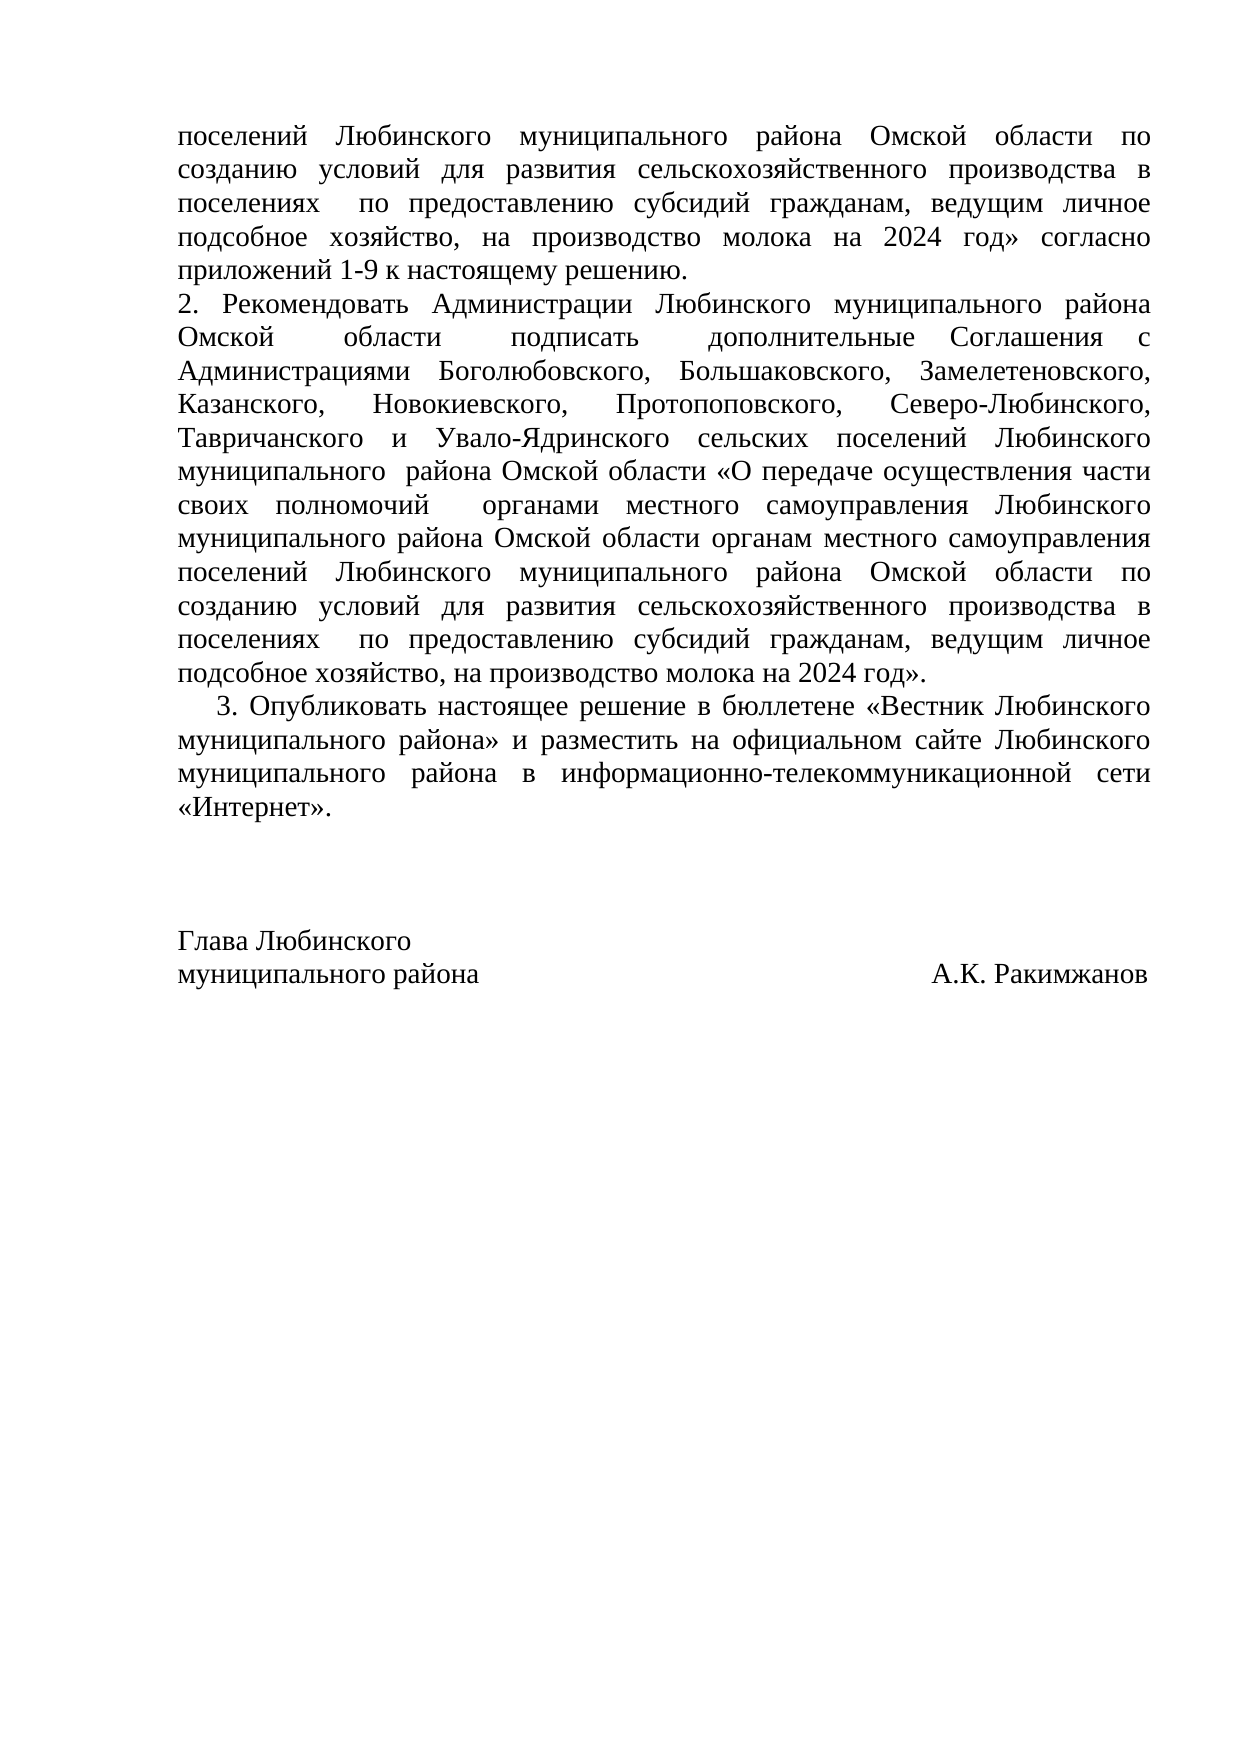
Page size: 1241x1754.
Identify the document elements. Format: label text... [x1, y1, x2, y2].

text Глава Любинского [177, 923, 1152, 957]
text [177, 118, 1152, 286]
text 2. Рекомендовать Администрации Любинского муниципального района Омской области подписать дополнительные Соглашения с Администрациями Боголюбовского, Большаковского, Замелетеновского, Казанского, Новокиевского, Протопоповского, Северо-Любинского, Тавричанского и Увало-Ядринского сельских поселений Любинского муниципального района Омской области «О передаче осуществления части своих полномочий органами местного самоуправления Любинского муниципального района Омской области органам местного самоуправления поселений Любинского муниципального района Омской области по созданию условий для развития сельскохозяйственного производства в поселениях по предоставлению субсидий гражданам, ведущим личное подсобное хозяйство, на производство молока на 2024 год». [177, 286, 1152, 688]
text муниципального района А.К. Ракимжанов [177, 957, 1152, 990]
text 3. Опубликовать настоящее решение в бюллетене «Вестник Любинского муниципального района» и разместить на официальном сайте Любинского муниципального района в информационно-телекоммуникационной сети «Интернет». [106, 688, 1152, 822]
